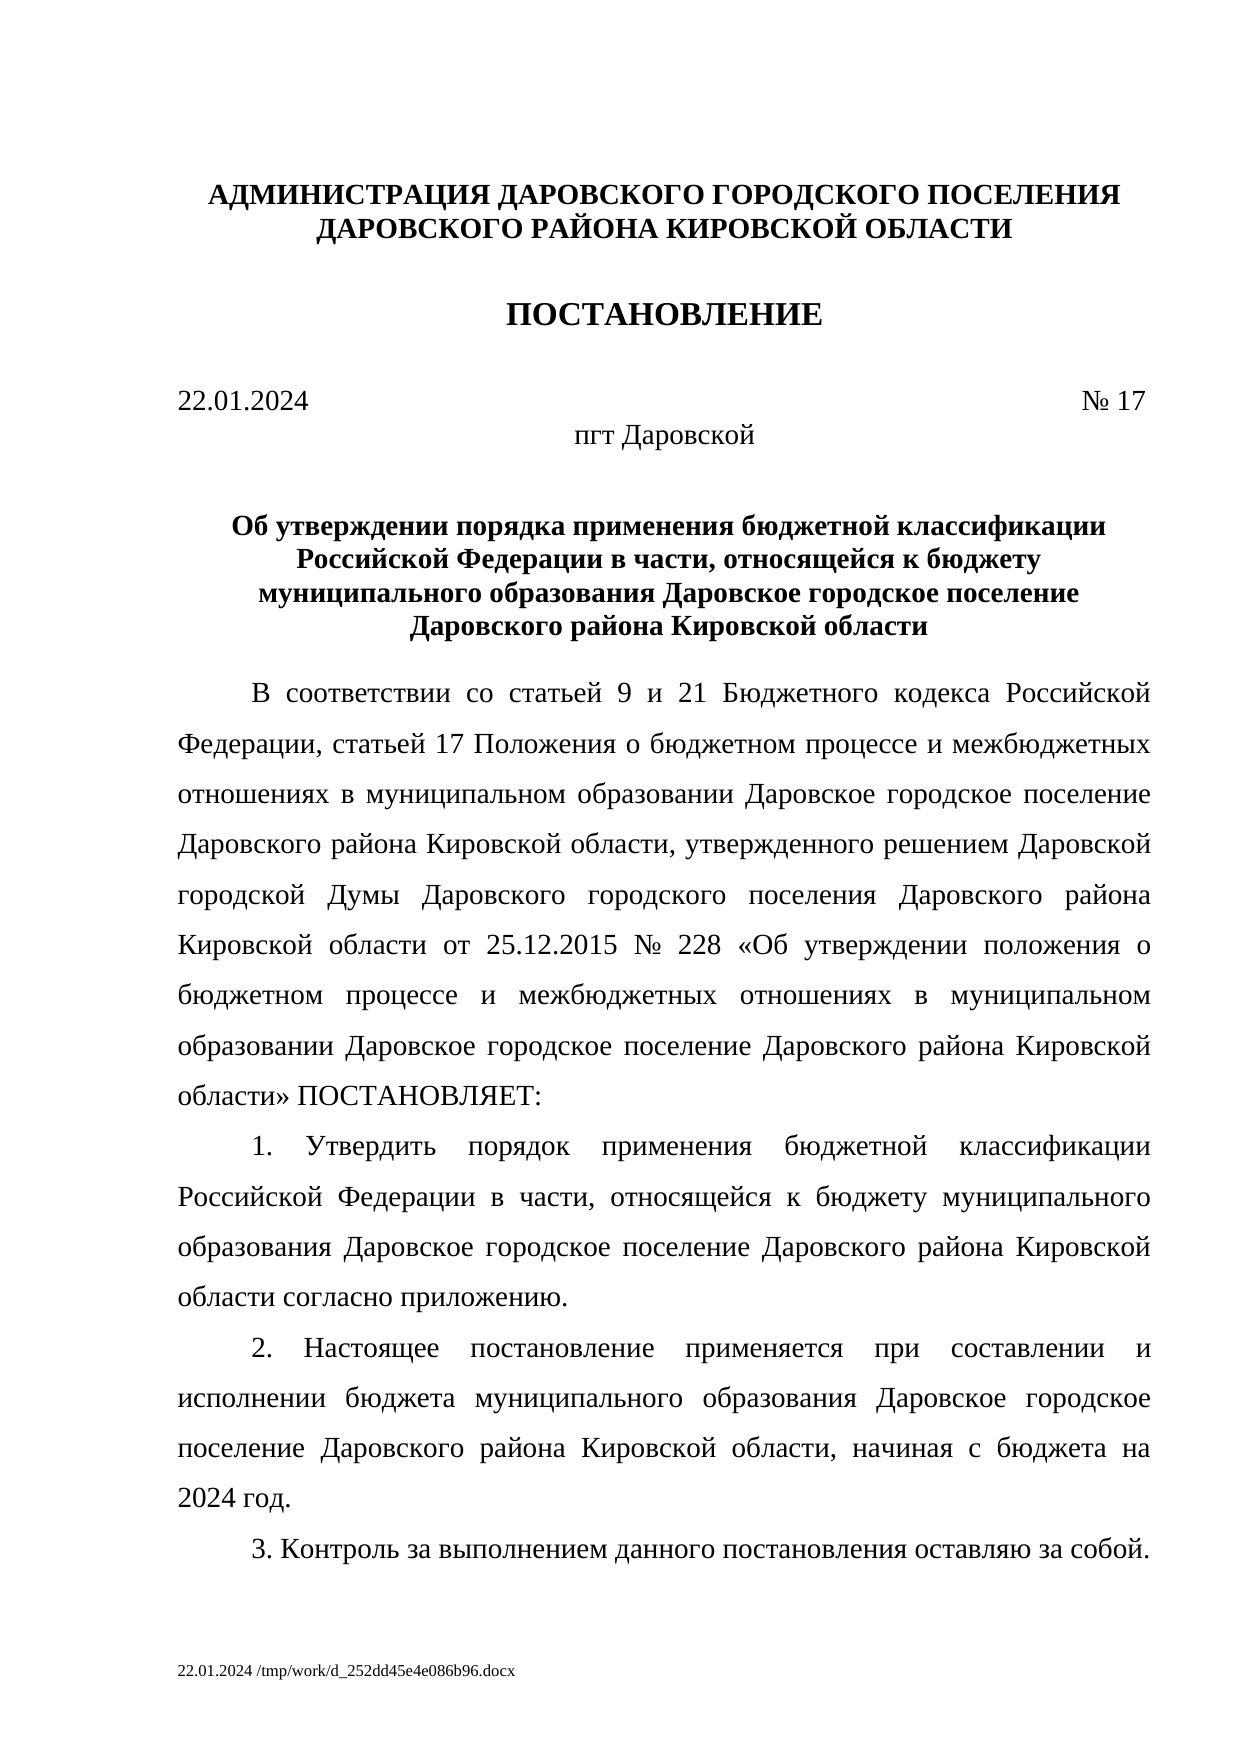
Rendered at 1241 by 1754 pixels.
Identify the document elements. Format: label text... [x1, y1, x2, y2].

text АДМИНИСТРАЦИЯ ДАРОВСКОГО ГОРОДСКОГО ПОСЕЛЕНИЯ [177, 177, 1152, 211]
text Даровского района Кировской области [177, 608, 1160, 642]
text ДАРОВСКОГО РАЙОНА КИРОВСКОЙ ОБЛАСТИ [177, 211, 1152, 244]
text В соответствии со статьей 9 и 21 Бюджетного кодекса Российской Федерации, статьей 17 Положения о бюджетном процессе и межбюджетных отношениях в муниципальном образовании Даровское городское поселение Даровского района Кировской области, утвержденного решением Даровской городской Думы Даровского городского поселения Даровского района Кировской области от 25.12.2015 № 228 «Об утверждении положения о бюджетном процессе и межбюджетных отношениях в муниципальном образовании Даровское городское поселение Даровского района Кировской области» ПОСТАНОВЛЯЕТ: [177, 676, 1152, 1112]
text муниципального образования Даровское городское поселение [177, 575, 1160, 608]
text пгт Даровской [177, 417, 1152, 450]
text Об утверждении порядка применения бюджетной классификации Российской Федерации в части, относящейся к бюджету [177, 508, 1160, 575]
text 22.01.2024 № 17 [177, 383, 1152, 417]
text ПОСТАНОВЛЕНИЕ [177, 295, 1152, 333]
text 2. Настоящее постановление применяется при составлении и исполнении бюджета муниципального образования Даровское городское поселение Даровского района Кировской области, начиная с бюджета на 2024 год. [177, 1330, 1152, 1514]
text 1. Утвердить порядок применения бюджетной классификации Российской Федерации в части, относящейся к бюджету муниципального образования Даровское городское поселение Даровского района Кировской области согласно приложению. [177, 1128, 1152, 1313]
text 3. Контроль за выполнением данного постановления оставляю за собой. [177, 1531, 1152, 1564]
